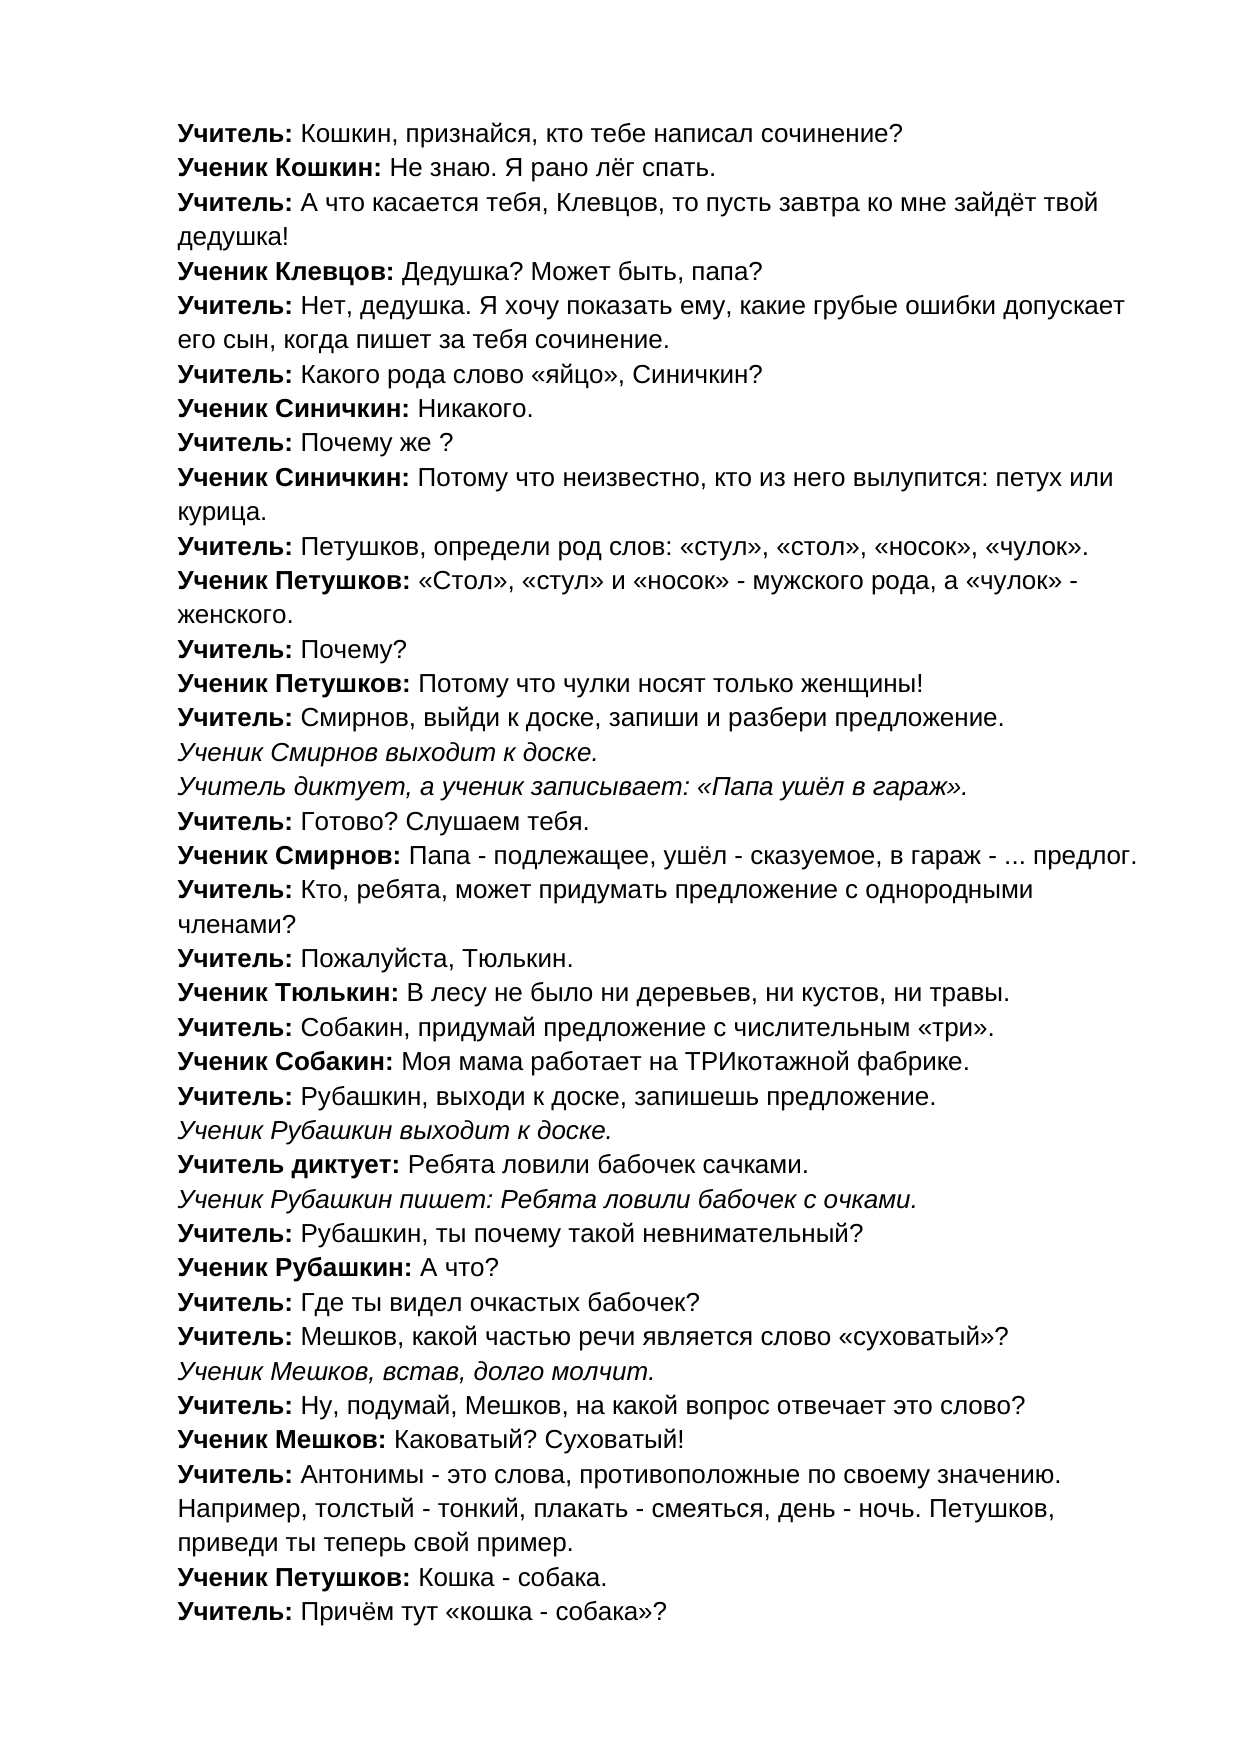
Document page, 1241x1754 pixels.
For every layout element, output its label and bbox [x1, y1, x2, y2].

text [177, 118, 1152, 1626]
